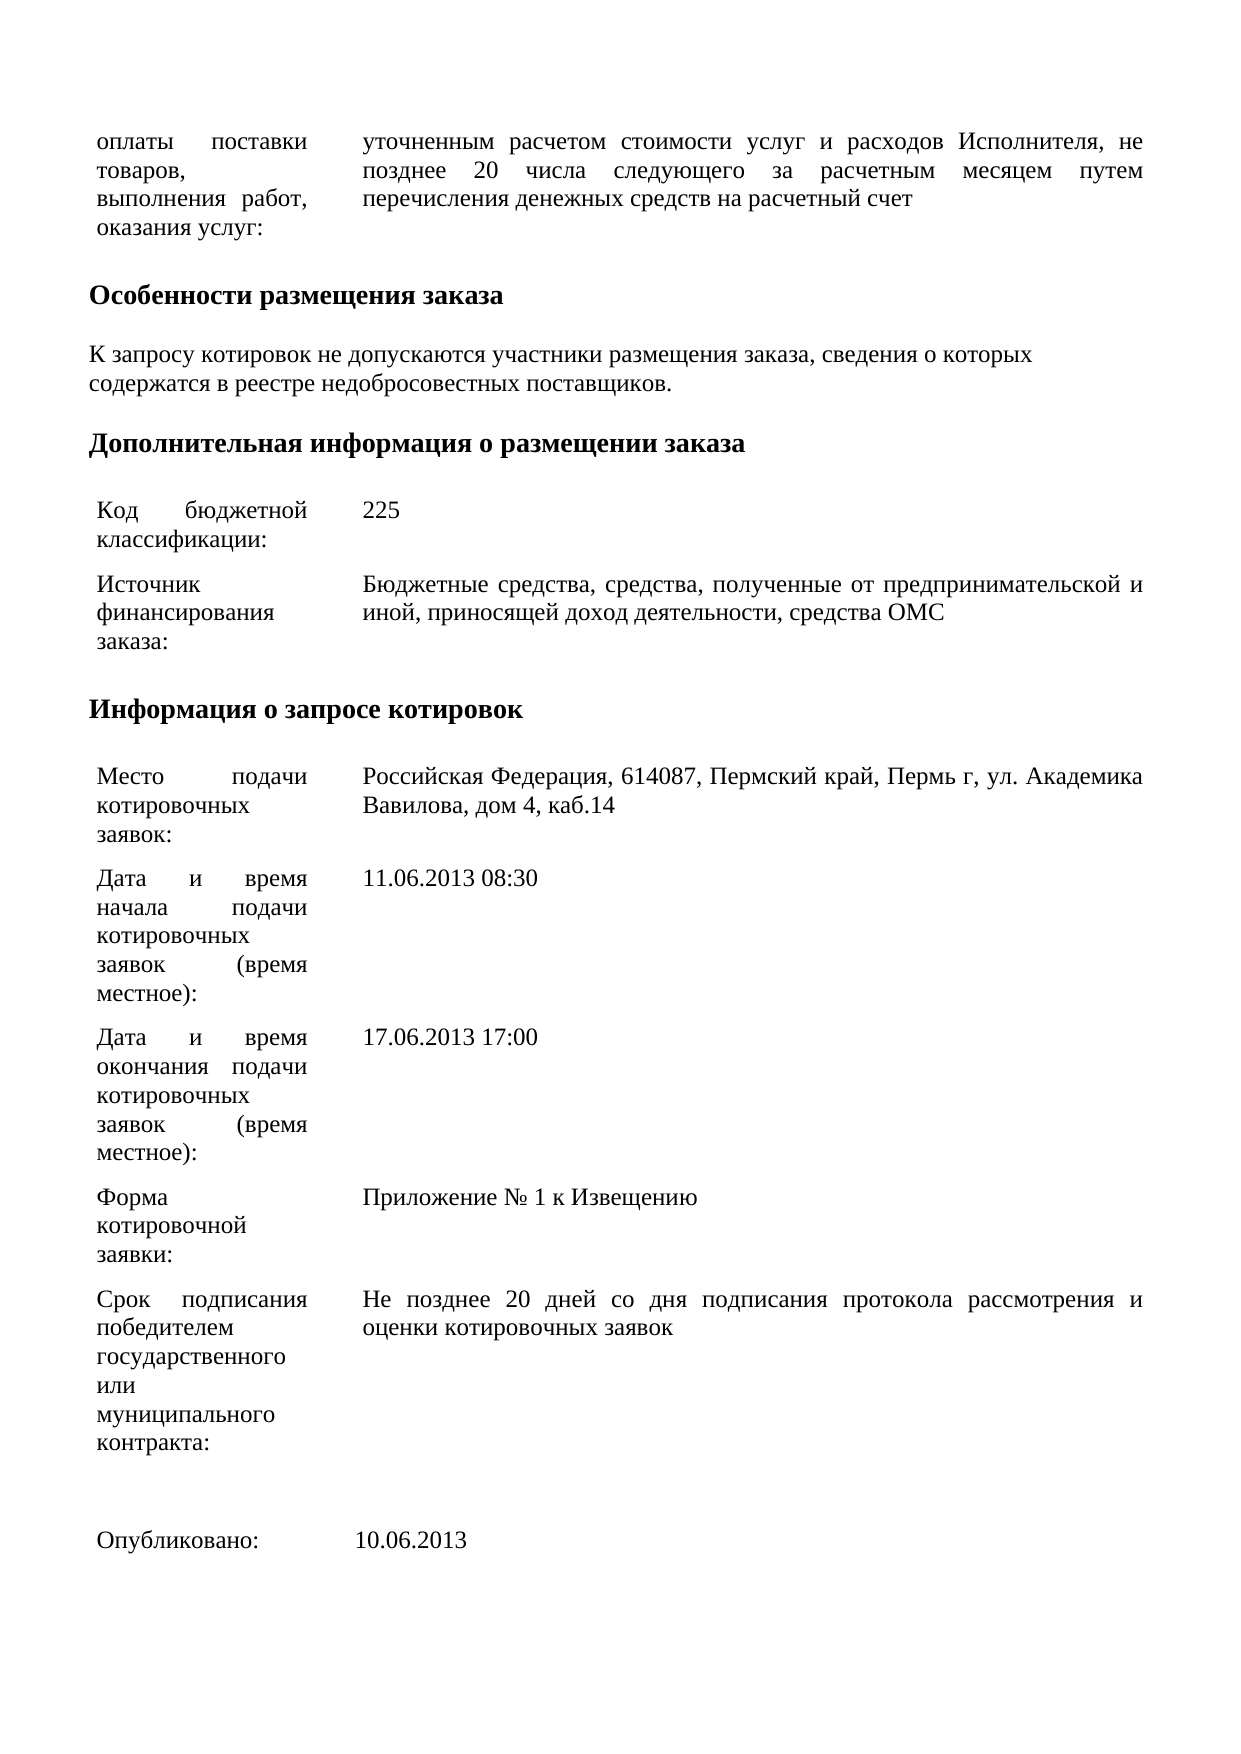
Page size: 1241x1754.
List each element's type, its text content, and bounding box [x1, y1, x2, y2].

text К запросу котировок не допускаются участники размещения заказа, сведения о которых содержатся в реестре недобросовестных поставщиков. [89, 339, 1152, 397]
table_cell Дата и время начала подачи котировочных заявок (время местное): [89, 855, 354, 1015]
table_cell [354, 118, 1152, 249]
table_header 225 [354, 488, 1152, 561]
table_cell Форма котировочной заявки: [89, 1174, 354, 1276]
text Особенности размещения заказа [89, 278, 1152, 310]
table_header Российская Федерация, 614087, Пермский край, Пермь г, ул. Академика Вавилова, дом 4, каб.14 [354, 754, 1152, 855]
table_cell Источник финансирования заказа: [89, 561, 354, 663]
table_header Код бюджетной классификации: [89, 488, 354, 561]
table_cell Срок подписания победителем государственного или муниципального контракта: [89, 1276, 354, 1464]
table_cell 17.06.2013 17:00 [354, 1015, 1152, 1174]
table_header Опубликовано: [89, 1518, 354, 1562]
table_header 10.06.2013 [354, 1518, 1152, 1562]
table_cell Бюджетные средства, средства, полученные от предпринимательской и иной, приносящей доход деятельности, средства ОМС [354, 561, 1152, 663]
text Дополнительная информация о размещении заказа [89, 426, 1152, 458]
table_cell Не позднее 20 дней со дня подписания протокола рассмотрения и оценки котировочных заявок [354, 1276, 1152, 1464]
text Информация о запросе котировок [89, 692, 1152, 724]
table_header Место подачи котировочных заявок: [89, 754, 354, 855]
table_cell Дата и время окончания подачи котировочных заявок (время местное): [89, 1015, 354, 1174]
table_cell Приложение № 1 к Извещению [354, 1174, 1152, 1276]
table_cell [89, 118, 354, 249]
table_cell 11.06.2013 08:30 [354, 855, 1152, 1015]
